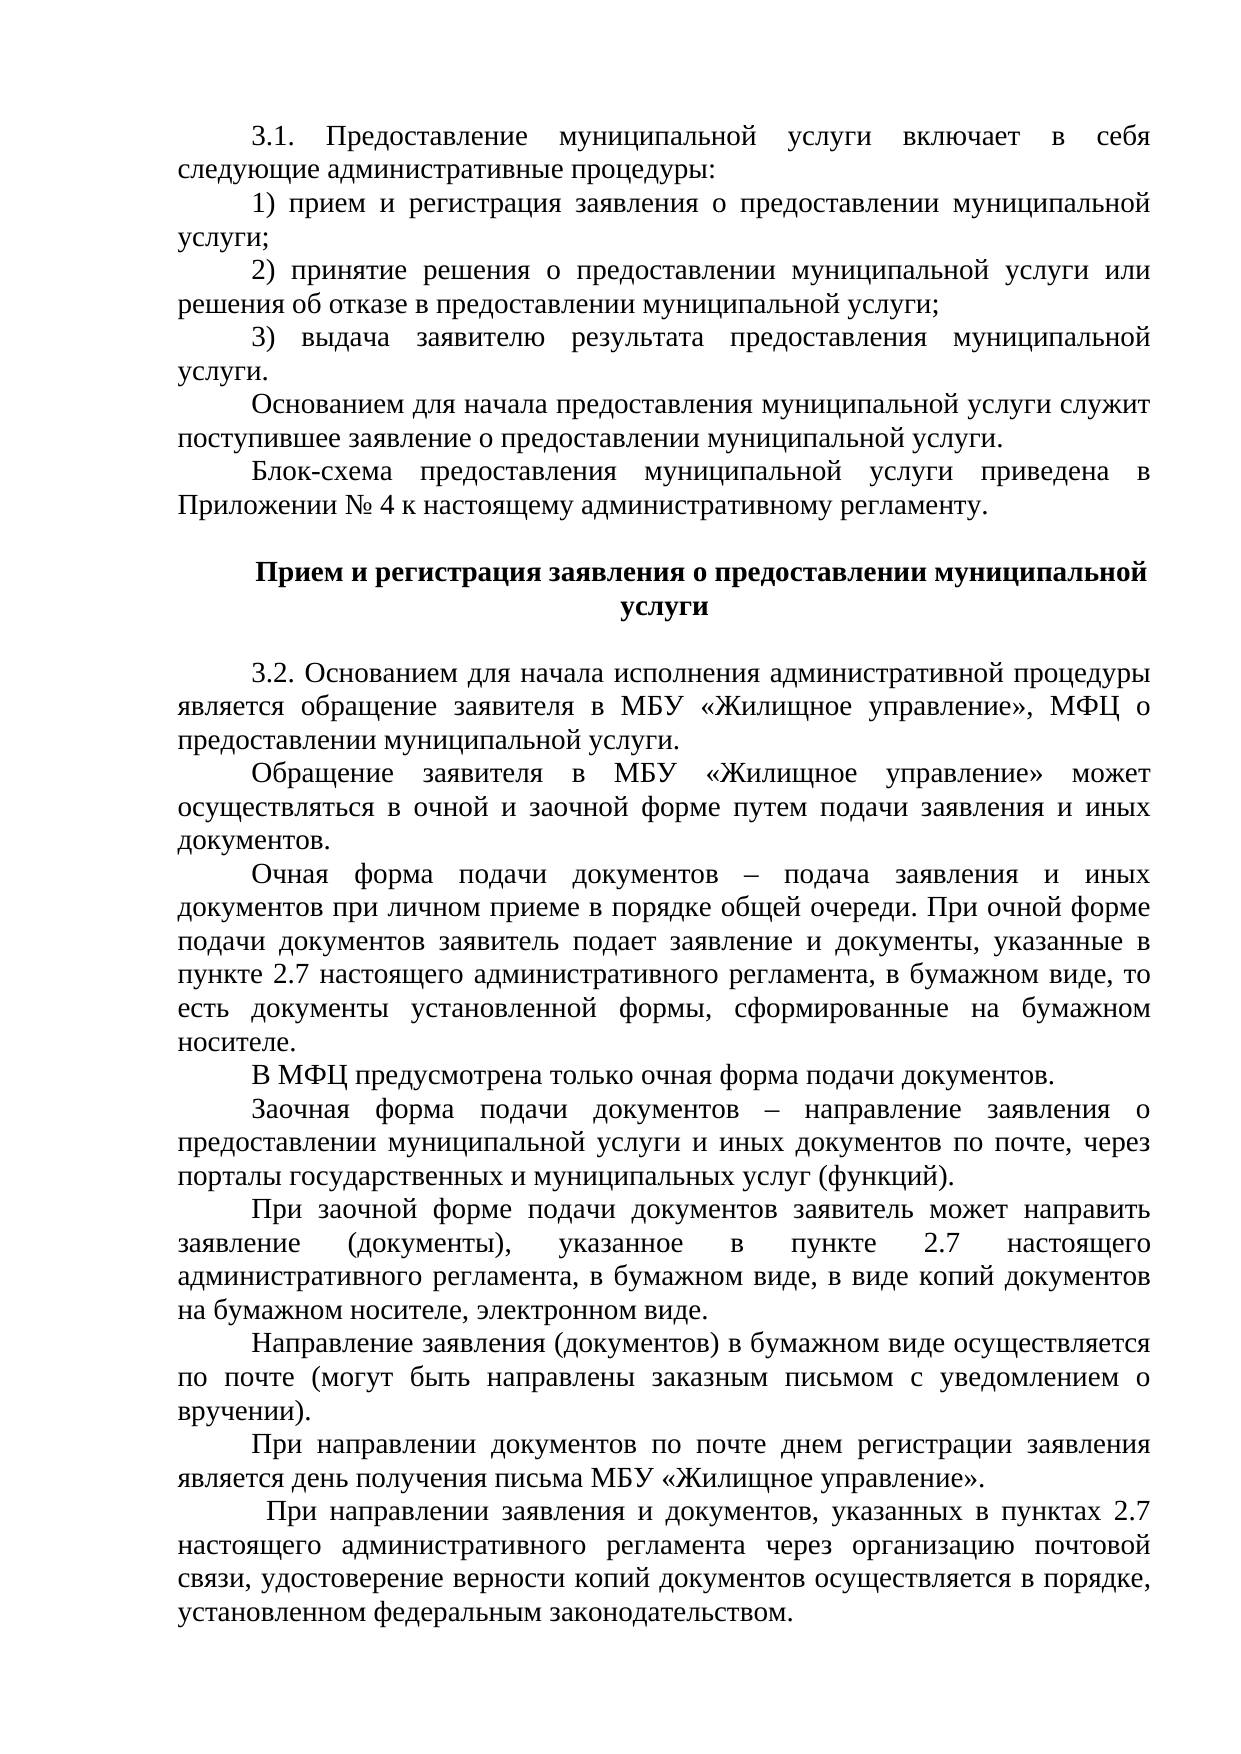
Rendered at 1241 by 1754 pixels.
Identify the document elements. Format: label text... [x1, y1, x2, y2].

text 3) выдача заявителю результата предоставления муниципальной услуги. [177, 319, 1152, 386]
text 2) принятие решения о предоставлении муниципальной услуги или решения об отказе в предоставлении муниципальной услуги; [177, 252, 1152, 319]
text 1) прием и регистрация заявления о предоставлении муниципальной услуги; [177, 185, 1152, 252]
text Прием и регистрация заявления о предоставлении муниципальной услуги [177, 554, 1152, 621]
text 3.2. Основанием для начала исполнения административной процедуры является обращение заявителя в МБУ «Жилищное управление», МФЦ о предоставлении муниципальной услуги. [177, 655, 1152, 755]
text Очная форма подачи документов – подача заявления и иных документов при личном приеме в порядке общей очереди. При очной форме подачи документов заявитель подает заявление и документы, указанные в пункте 2.7 настоящего административного регламента, в бумажном виде, то есть документы установленной формы, сформированные на бумажном носителе. [177, 856, 1152, 1057]
text Основанием для начала предоставления муниципальной услуги служит поступившее заявление о предоставлении муниципальной услуги. [177, 386, 1152, 453]
text При заочной форме подачи документов заявитель может направить заявление (документы), указанное в пункте 2.7 настоящего административного регламента, в бумажном виде, в виде копий документов на бумажном носителе, электронном виде. [177, 1191, 1152, 1326]
text Блок-схема предоставления муниципальной услуги приведена в Приложении № 4 к настоящему административному регламенту. [177, 453, 1152, 521]
text При направлении документов по почте днем регистрации заявления является день получения письма МБУ «Жилищное управление». [177, 1426, 1152, 1493]
text 3.1. Предоставление муниципальной услуги включает в себя следующие административные процедуры: [177, 118, 1152, 185]
text Обращение заявителя в МБУ «Жилищное управление» может осуществляться в очной и заочной форме путем подачи заявления и иных документов. [177, 755, 1152, 856]
text Заочная форма подачи документов – направление заявления о предоставлении муниципальной услуги и иных документов по почте, через порталы государственных и муниципальных услуг (функций). [177, 1091, 1152, 1191]
text В МФЦ предусмотрена только очная форма подачи документов. [177, 1057, 1152, 1091]
text Направление заявления (документов) в бумажном виде осуществляется по почте (могут быть направлены заказным письмом с уведомлением о вручении). [177, 1326, 1152, 1426]
text При направлении заявления и документов, указанных в пунктах 2.7 настоящего административного регламента через организацию почтовой связи, удостоверение верности копий документов осуществляется в порядке, установленном федеральным законодательством. [177, 1493, 1152, 1627]
